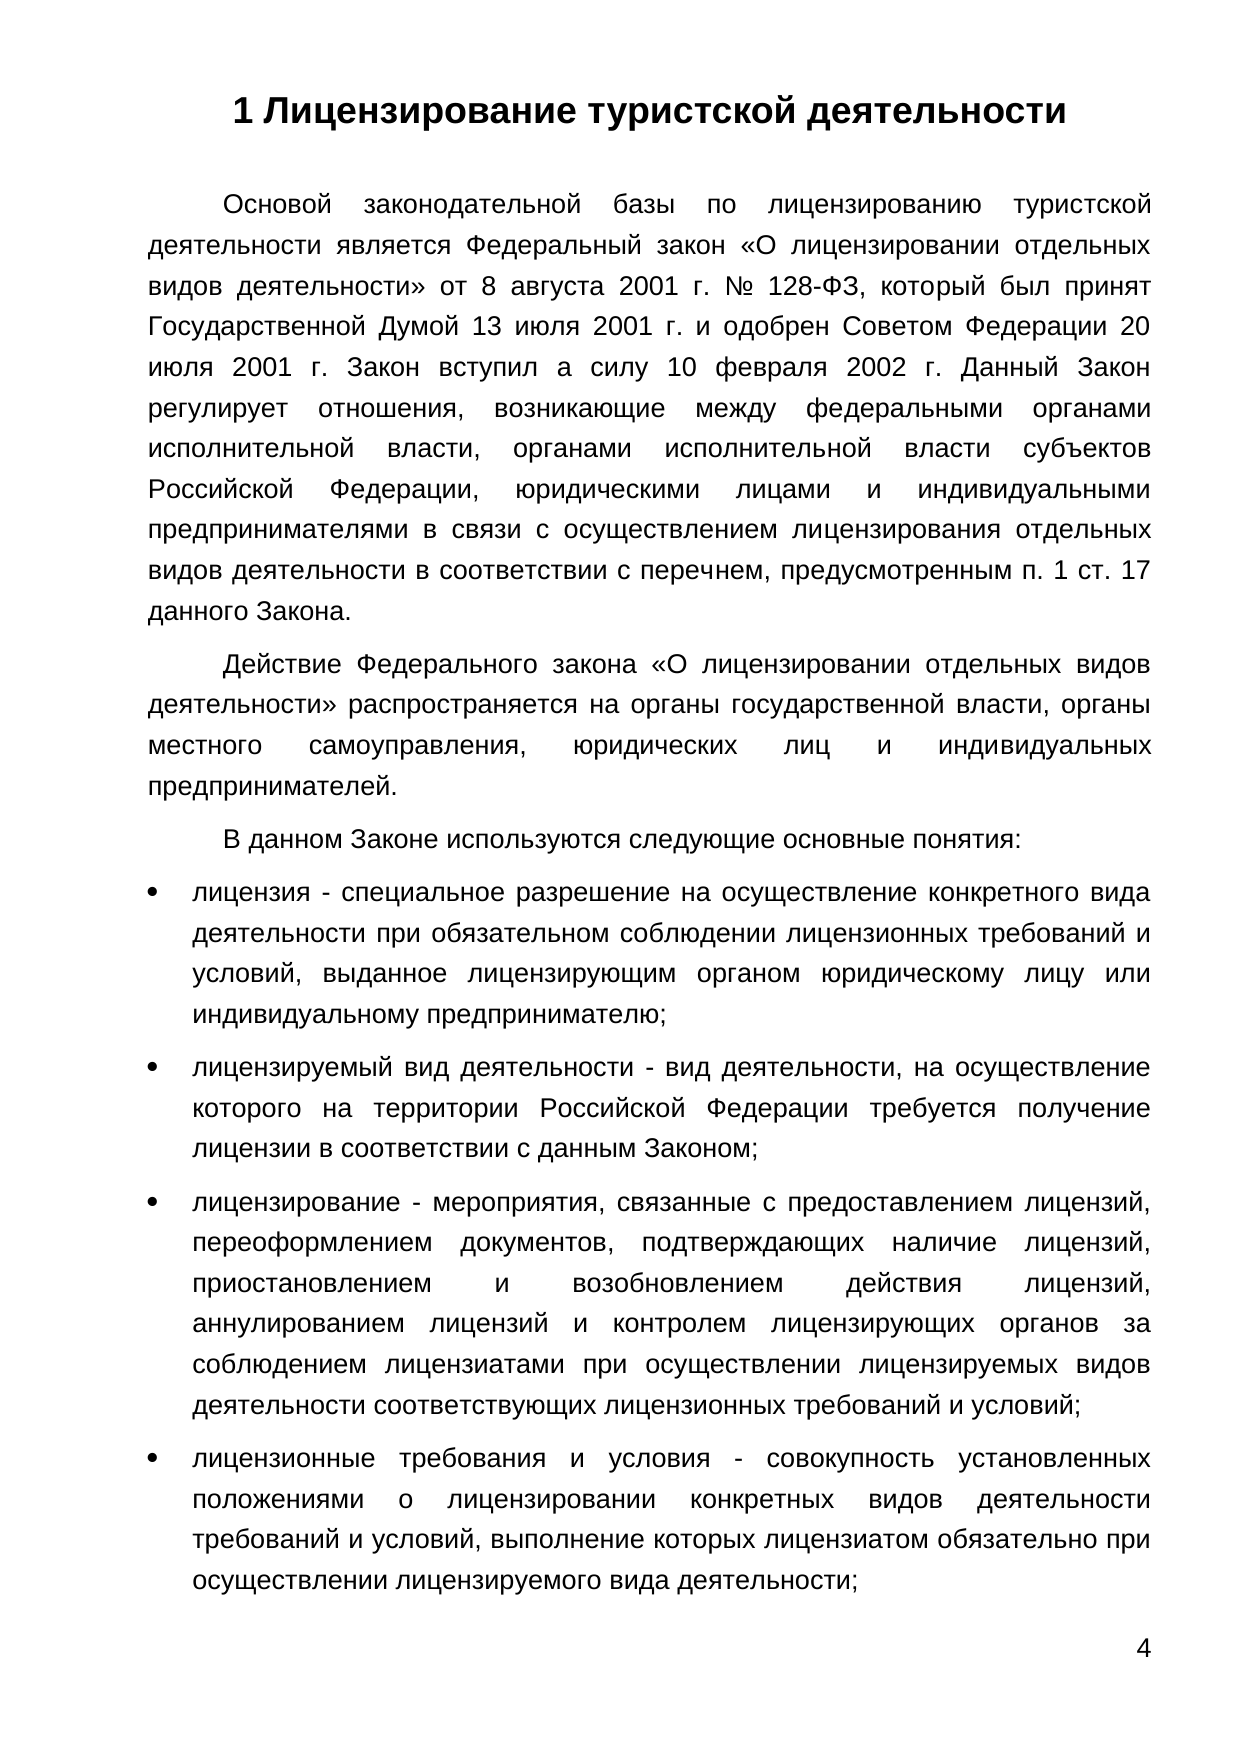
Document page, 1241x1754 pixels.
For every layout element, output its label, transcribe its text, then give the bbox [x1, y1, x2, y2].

list лицензирование - мероприятия, связанные с предоставлением лицензий, переоформлением документов, подтверждающих наличие лицензий, приостановлением и возобновлением действия лицензий, аннулированием лицензий и контролем лицензирующих органов за соблюдением лицензиатами при осуществлении лицензируемых видов деятельности соответствующих лицензионных требований и условий; [148, 1186, 1152, 1420]
list лицензионные требования и условия - совокупность установленных положениями о лицензировании конкретных видов деятельности требований и условий, выполнение которых лицензиатом обязательно при осуществлении лицензируемого вида деятельности; [148, 1442, 1152, 1595]
list лицензия - специальное разрешение на осуществление конкретного вида деятельности при обязательном соблюдении лицензионных требований и условий, выданное лицензирующим органом юридическому лицу или индивидуальному предпринимателю; [148, 876, 1152, 1029]
subtitle 1 Лицензирование туристской деятельности [148, 89, 1152, 132]
list лицензируемый вид деятельности - вид деятельности, на осуществление которого на территории Российской Федерации требуется получение лицензии в соответствии с данным Законом; [148, 1051, 1152, 1164]
text Основой законодательной базы по лицензированию туристской деятельности является Федеральный закон «О лицензировании отдельных видов деятельности» от 8 августа 2001 г. № 128-ФЗ, который был принят Государственной Думой 13 июля 2001 г. и одобрен Советом Федерации 20 июля 2001 г. Закон вступил а силу 10 февраля 2002 г. Данный Закон регулирует отношения, возникающие между федеральными органами исполнительной власти, органами исполнительной власти субъектов Российской Федерации, юридическими лицами и индивидуальными предпринимателями в связи с осуществлением лицензирования отдельных видов деятельности в соответствии с перечнем, предусмотренным п. 1 ст. 17 данного Закона. [148, 188, 1152, 626]
text Действие Федерального закона «О лицензировании отдельных видов деятельности» распространяется на органы государственной власти, органы местного самоуправления, юридических лиц и индивидуальных предпринимателей. [148, 648, 1152, 801]
text В данном Законе используются следующие основные понятия: [148, 823, 1152, 854]
